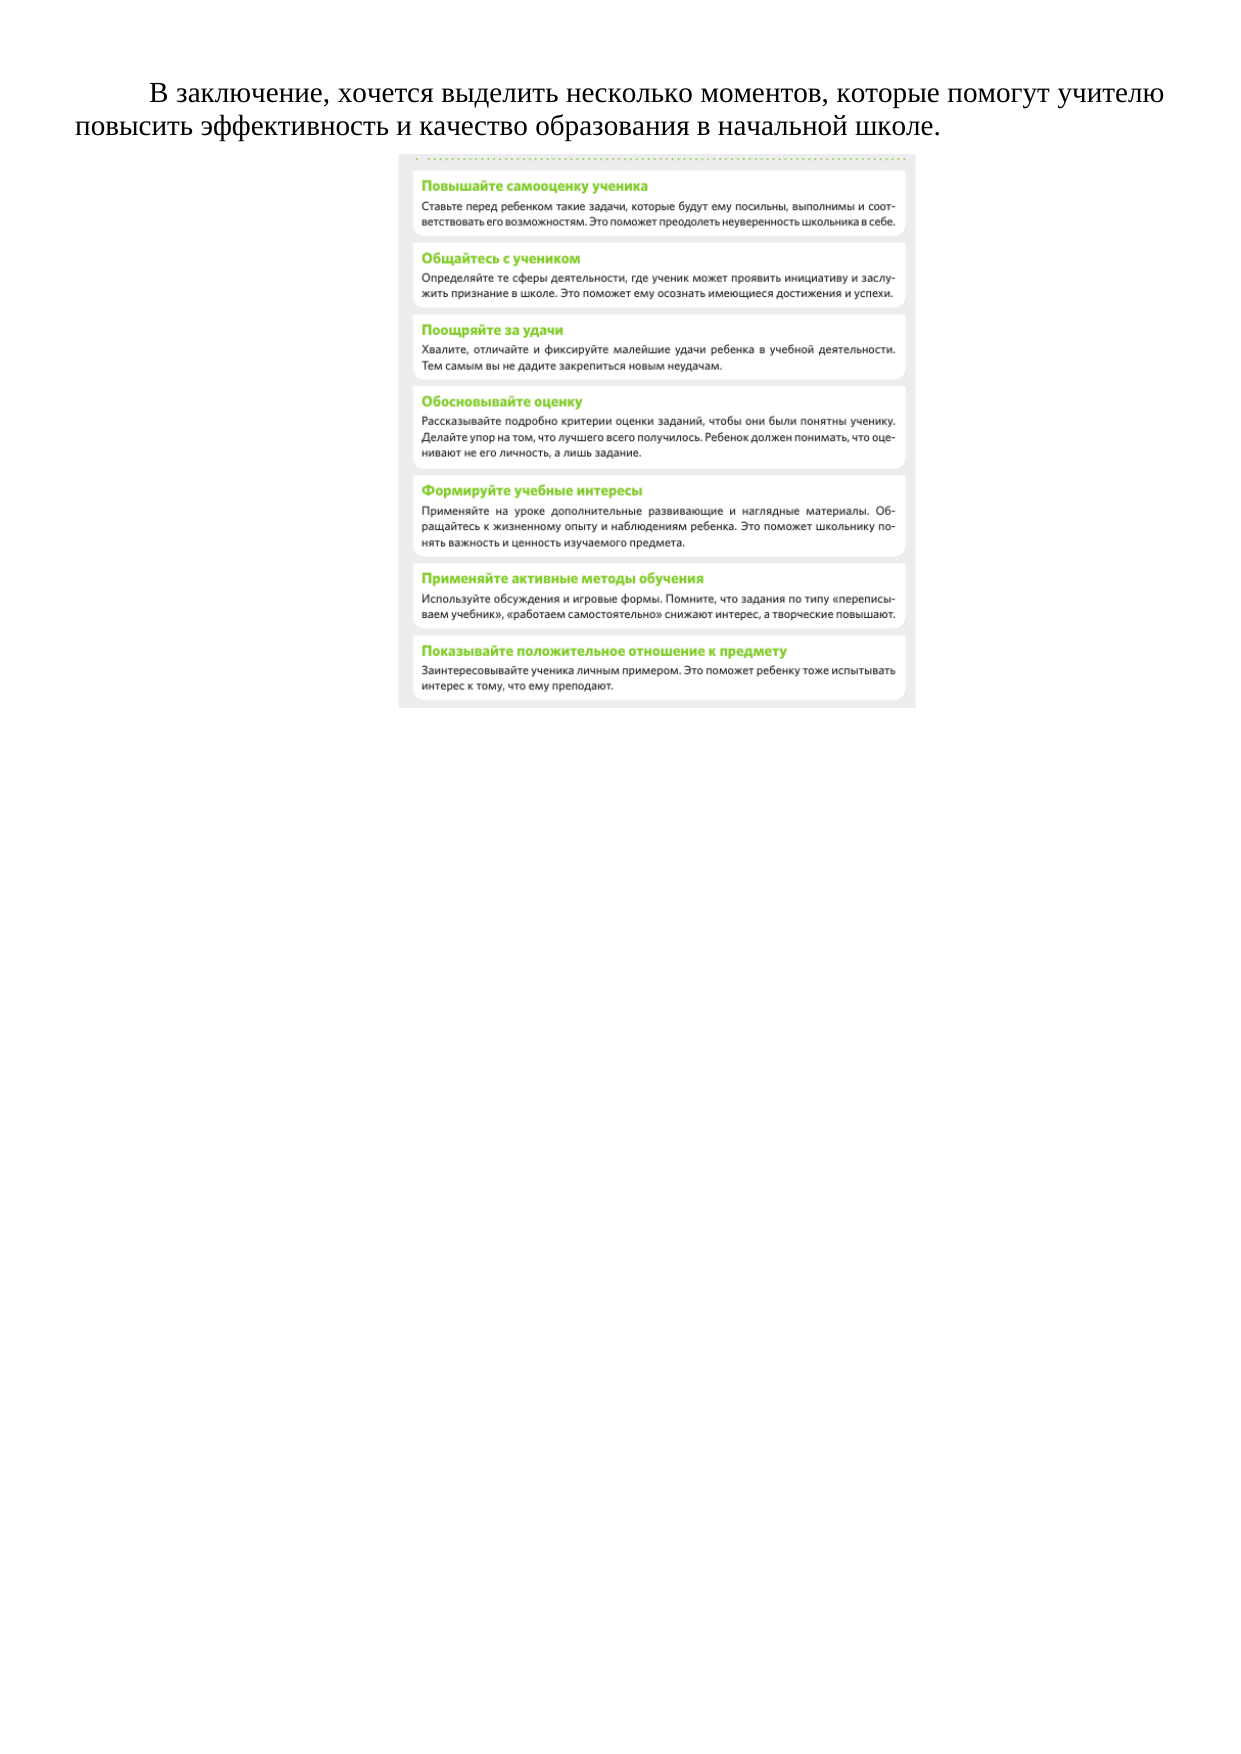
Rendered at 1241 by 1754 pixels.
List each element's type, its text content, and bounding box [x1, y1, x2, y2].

picture [398, 154, 916, 708]
text В заключение, хочется выделить несколько моментов, которые помогут учителю повысить эффективность и качество образования в начальной школе. [75, 75, 1165, 142]
